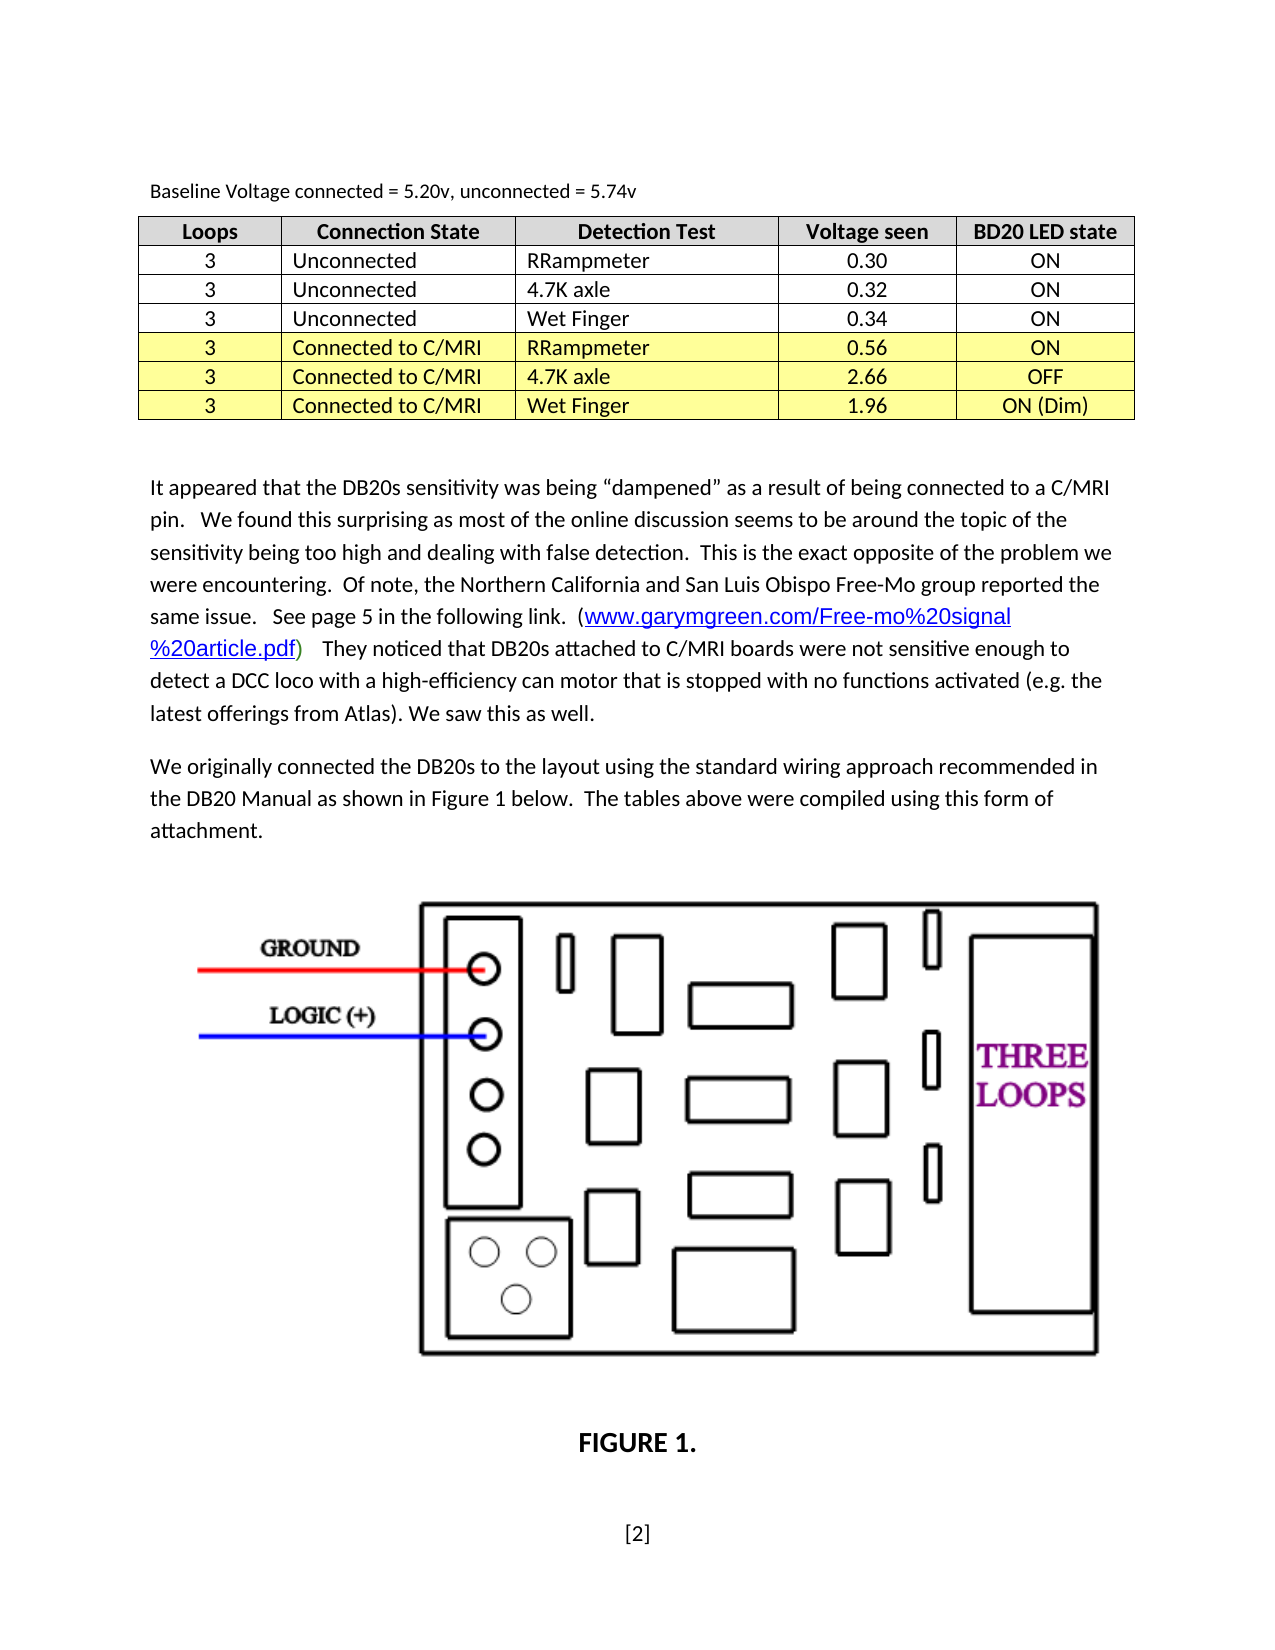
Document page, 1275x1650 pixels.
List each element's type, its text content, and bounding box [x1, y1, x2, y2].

table_cell 1.96 [779, 391, 956, 419]
table_cell Unconnected [282, 275, 515, 303]
text It appeared that the DB20s sensitivity was being “dampened” as a result of being connected to a C/MRI pin. We found this surprising as most of the online discussion seems to be around the topic of the sensitivity being too high and dealing with false detection. This is the exact opposite of the problem we were encountering. Of note, the Northern California and San Luis Obispo Free-Mo group reported the same issue. See page 5 in the following link. (www.garymgreen.com/Free-mo%20signal%20article.pdf) They noticed that DB20s attached to C/MRI boards were not sensitive enough to detect a DCC loco with a high-efficiency can motor that is stopped with no functions activated (e.g. the latest offerings from Atlas). We saw this as well. [150, 473, 1125, 727]
table_header BD20 LED state [957, 217, 1134, 245]
table_cell Connected to C/MRI [282, 333, 515, 361]
table_cell 0.56 [779, 333, 956, 361]
table_cell 0.34 [779, 304, 956, 332]
table_header Voltage seen [779, 217, 956, 245]
table_cell ON [957, 304, 1134, 332]
table_header Loops [139, 217, 281, 245]
table_cell Connected to C/MRI [282, 362, 515, 390]
table_cell 0.32 [779, 275, 956, 303]
table_cell RRampmeter [516, 333, 778, 361]
table_cell RRampmeter [516, 246, 778, 274]
table_cell Unconnected [282, 246, 515, 274]
table_cell Connected to C/MRI [282, 391, 515, 419]
table_cell 2.66 [779, 362, 956, 390]
table_cell ON [957, 275, 1134, 303]
text We originally connected the DB20s to the layout using the standard wiring approach recommended in the DB20 Manual as shown in Figure 1 below. The tables above were compiled using this form of attachment. [150, 752, 1125, 844]
table_cell OFF [957, 362, 1134, 390]
table_cell 3 [139, 391, 281, 419]
table_cell ON [957, 333, 1134, 361]
table_cell ON [957, 246, 1134, 274]
table_cell Wet Finger [516, 304, 778, 332]
text FIGURE 1. [150, 1424, 1125, 1459]
table_cell 4.7K axle [516, 362, 778, 390]
table_cell 3 [139, 333, 281, 361]
table_cell 3 [139, 362, 281, 390]
table_header Connection State [282, 217, 515, 245]
table_cell 0.30 [779, 246, 956, 274]
text Baseline Voltage connected = 5.20v, unconnected = 5.74v [150, 178, 1125, 203]
table_cell 3 [139, 304, 281, 332]
table_header Detection Test [516, 217, 778, 245]
table_cell 4.7K axle [516, 275, 778, 303]
table_cell ON (Dim) [957, 391, 1134, 419]
table_cell Unconnected [282, 304, 515, 332]
table_cell 3 [139, 246, 281, 274]
table_cell Wet Finger [516, 391, 778, 419]
picture [161, 869, 1115, 1399]
table_cell 3 [139, 275, 281, 303]
